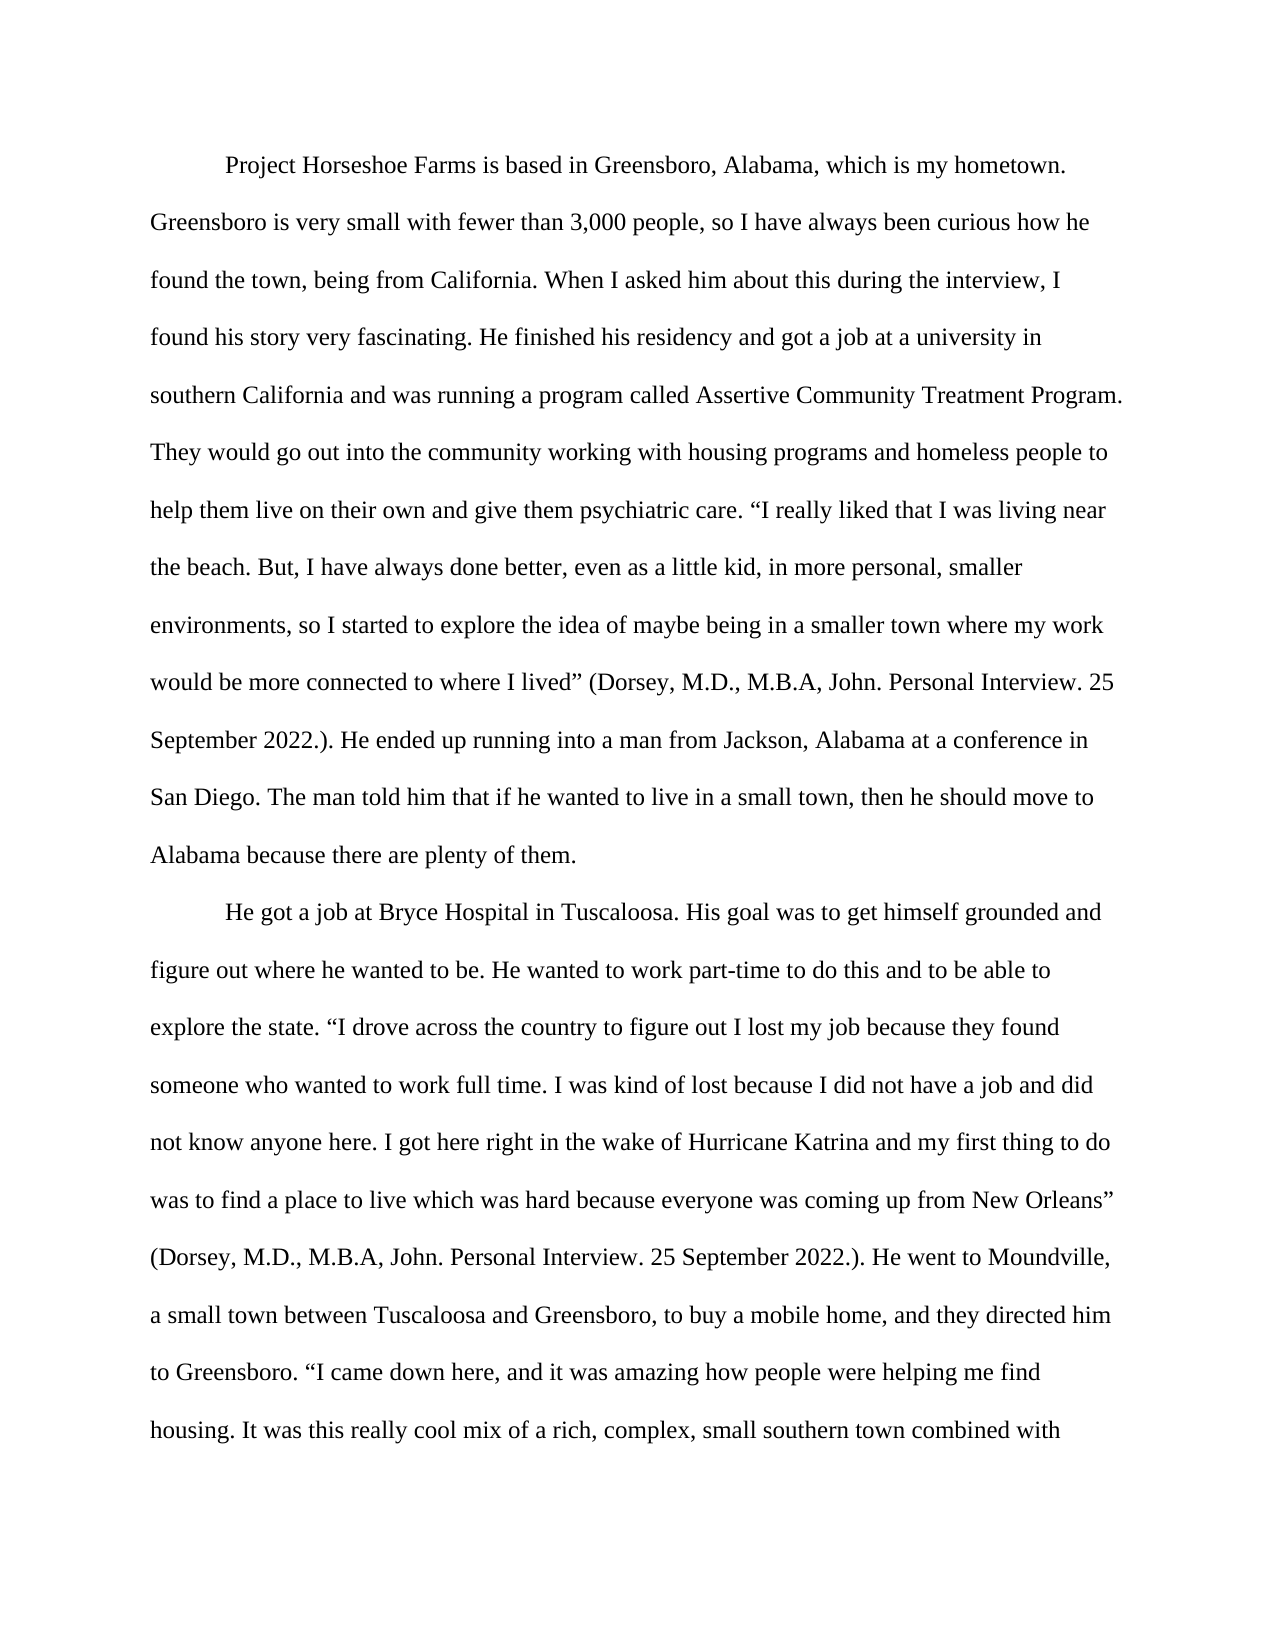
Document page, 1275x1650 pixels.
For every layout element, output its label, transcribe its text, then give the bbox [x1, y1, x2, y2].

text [150, 897, 1125, 1444]
text Project Horseshoe Farms is based in Greensboro, Alabama, which is my hometown. Greensboro is very small with fewer than 3,000 people, so I have always been curious how he found the town, being from California. When I asked him about this during the interview, I found his story very fascinating. He finished his residency and got a job at a university in southern California and was running a program called Assertive Community Treatment Program. They would go out into the community working with housing programs and homeless people to help them live on their own and give them psychiatric care. “I really liked that I was living near the beach. But, I have always done better, even as a little kid, in more personal, smaller environments, so I started to explore the idea of maybe being in a smaller town where my work would be more connected to where I lived” (Dorsey, M.D., M.B.A, John. Personal Interview. 25 September 2022.). He ended up running into a man from Jackson, Alabama at a conference in San Diego. The man told him that if he wanted to live in a small town, then he should move to Alabama because there are plenty of them. [150, 150, 1125, 869]
